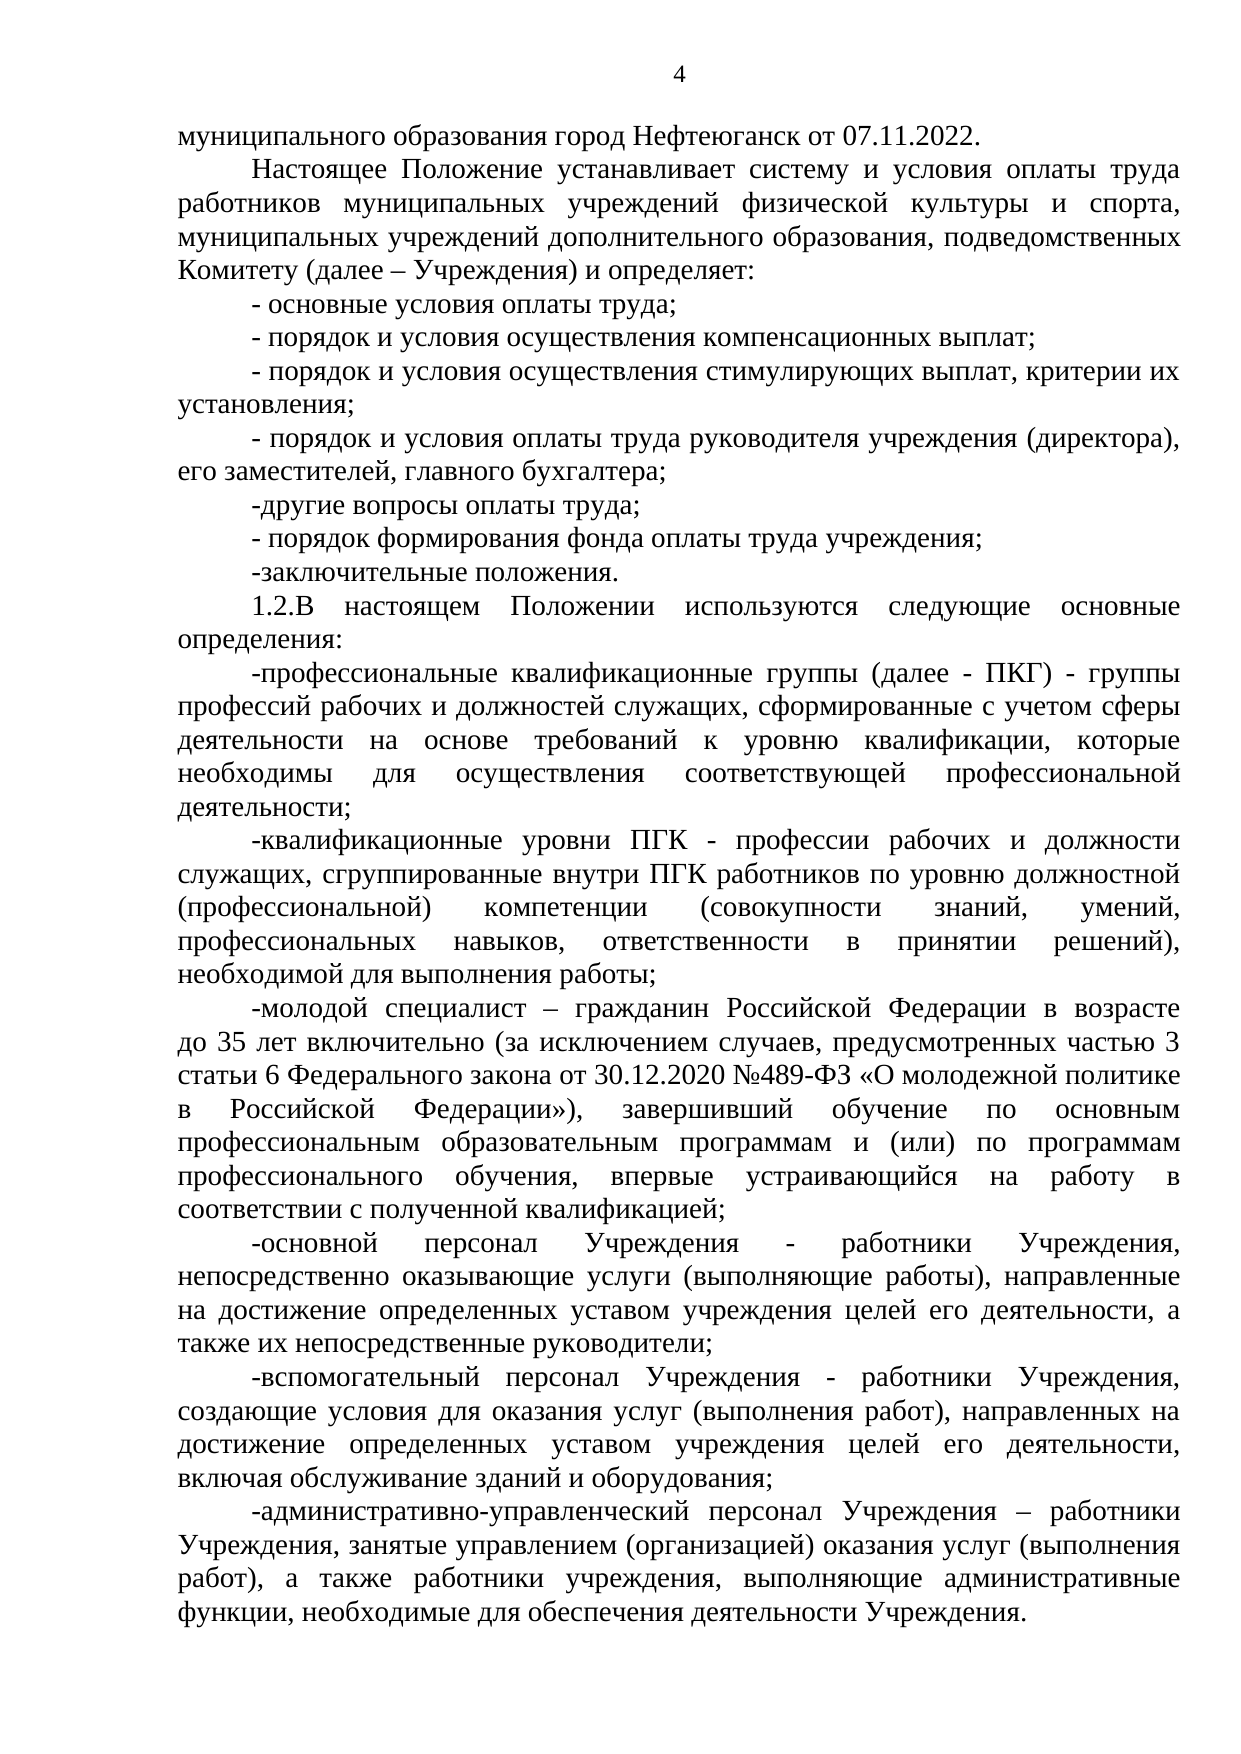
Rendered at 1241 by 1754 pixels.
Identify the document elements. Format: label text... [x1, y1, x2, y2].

text -заключительные положения. [177, 554, 1181, 588]
title -квалификационные уровни ПГК - профессии рабочих и должности служащих, сгруппированные внутри ПГК работников по уровню должностной (профессиональной) компетенции (совокупности знаний, умений, профессиональных навыков, ответственности в принятии решений), необходимой для выполнения работы; [177, 822, 1181, 990]
text 1.2.В настоящем Положении используются следующие основные определения: [177, 588, 1181, 655]
text - порядок и условия оплаты труда руководителя учреждения (директора), его заместителей, главного бухгалтера; [177, 420, 1181, 487]
text -вспомогательный персонал Учреждения - работники Учреждения, создающие условия для оказания услуг (выполнения работ), направленных на достижение определенных уставом учреждения целей его деятельности, включая обслуживание зданий и оборудования; [177, 1359, 1181, 1493]
text Настоящее Положение устанавливает систему и условия оплаты труда работников муниципальных учреждений физической культуры и спорта, муниципальных учреждений дополнительного образования, подведомственных Комитету (далее – Учреждения) и определяет: [177, 152, 1181, 286]
text -профессиональные квалификационные группы (далее - ПКГ) - группы профессий рабочих и должностей служащих, сформированные с учетом сферы деятельности на основе требований к уровню квалификации, которые необходимы для осуществления соответствующей профессиональной деятельности; [177, 655, 1181, 822]
text -основной персонал Учреждения - работники Учреждения, непосредственно оказывающие услуги (выполняющие работы), направленные на достижение определенных уставом учреждения целей его деятельности, а также их непосредственные руководители; [177, 1225, 1181, 1359]
text - порядок формирования фонда оплаты труда учреждения; [177, 521, 1181, 554]
text -административно-управленческий персонал Учреждения – работники Учреждения, занятые управлением (организацией) оказания услуг (выполнения работ), а также работники учреждения, выполняющие административные функции, необходимые для обеспечения деятельности Учреждения. [177, 1493, 1181, 1627]
text - порядок и условия осуществления компенсационных выплат; [177, 319, 1181, 353]
text - основные условия оплаты труда; [177, 286, 1181, 319]
text -молодой специалист – гражданин Российской Федерации в возрасте до 35 лет включительно (за исключением случаев, предусмотренных частью 3 статьи 6 Федерального закона от 30.12.2020 №489-ФЗ «О молодежной политике в Российской Федерации»), завершивший обучение по основным профессиональным образовательным программам и (или) по программам профессионального обучения, впервые устраивающийся на работу в соответствии с полученной квалификацией; [177, 990, 1181, 1225]
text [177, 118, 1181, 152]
text -другие вопросы оплаты труда; [177, 487, 1181, 521]
text - порядок и условия осуществления стимулирующих выплат, критерии их установления; [177, 353, 1181, 420]
